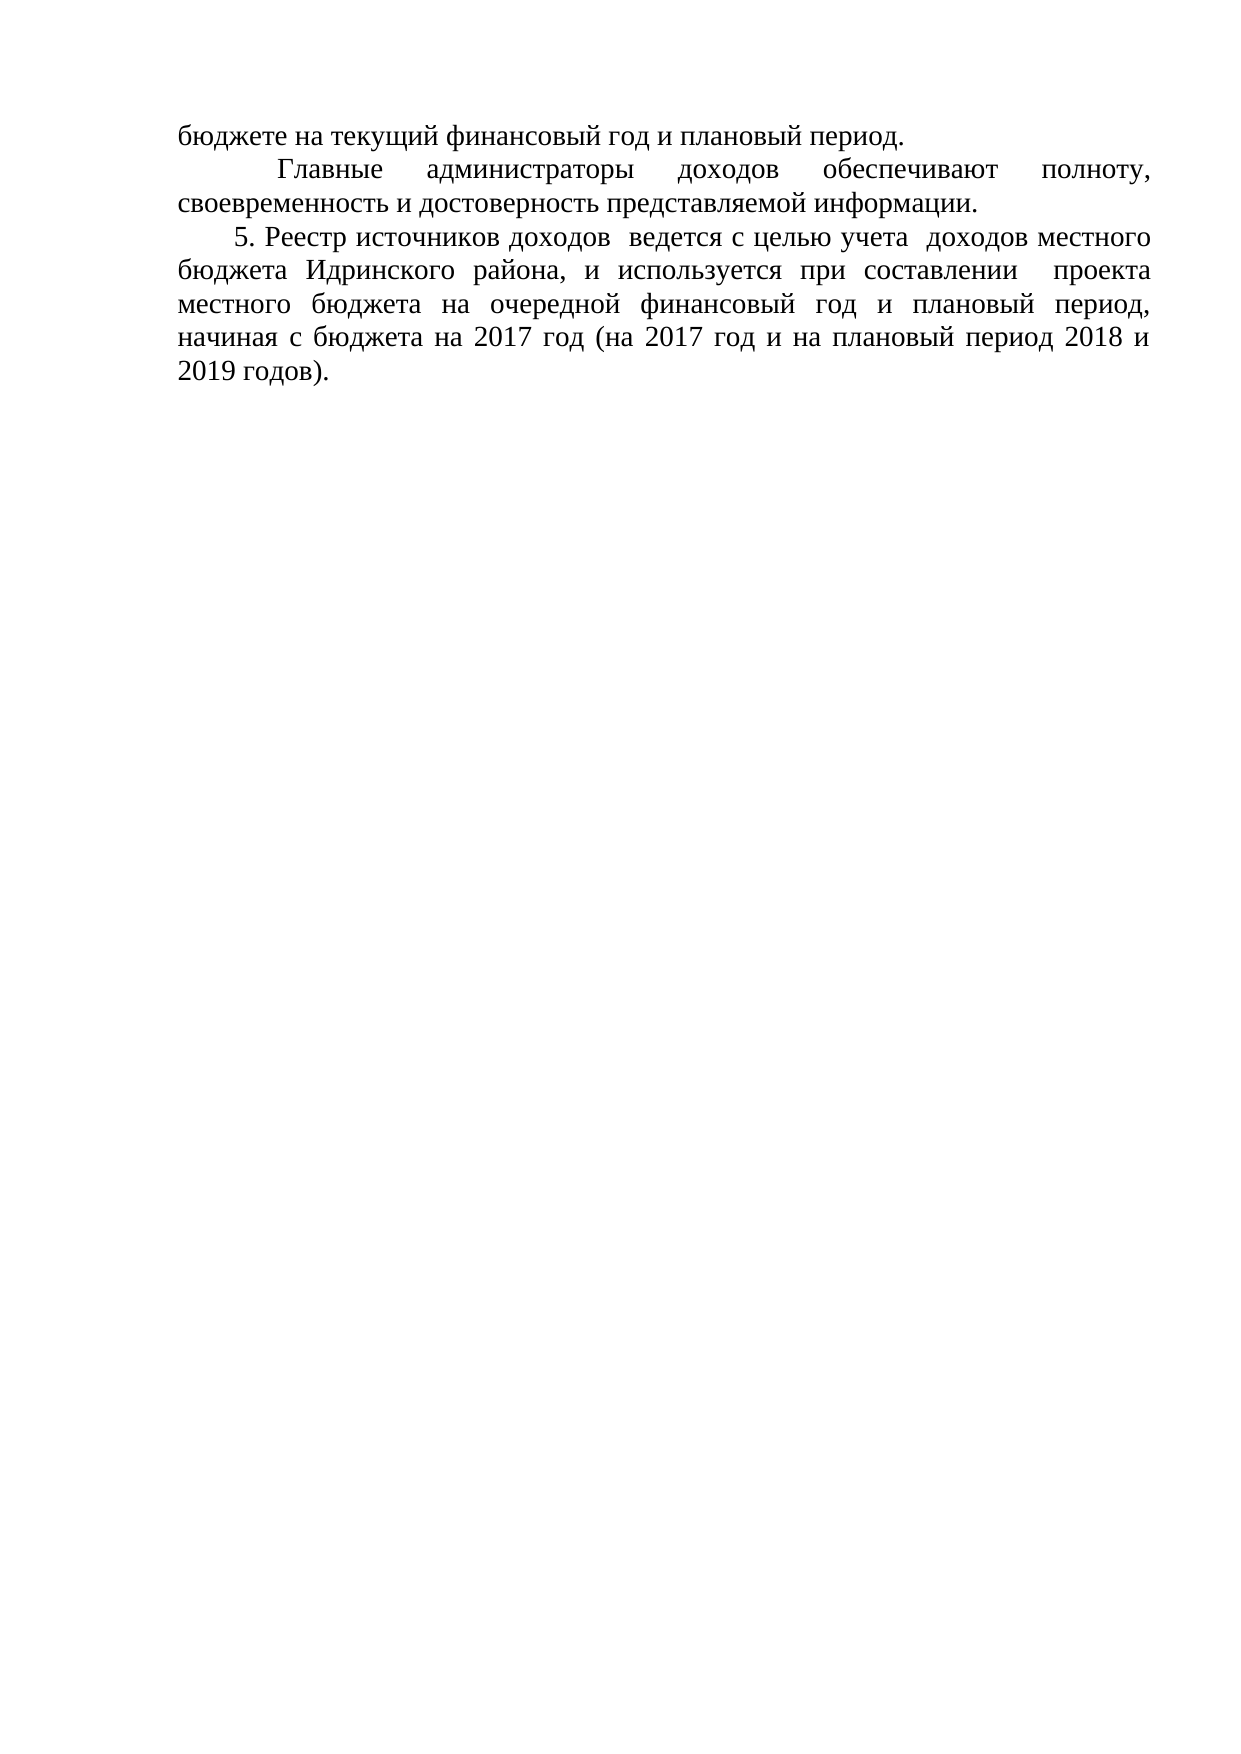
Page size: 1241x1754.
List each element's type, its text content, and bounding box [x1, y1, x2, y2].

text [177, 118, 1152, 152]
text Главные администраторы доходов обеспечивают полноту, своевременность и достоверность представляемой информации. [177, 152, 1152, 219]
text 5. Реестр источников доходов ведется с целью учета доходов местного бюджета Идринского района, и используется при составлении проекта местного бюджета на очередной финансовый год и плановый период, начиная с бюджета на 2017 год (на 2017 год и на плановый период 2018 и 2019 годов). [177, 219, 1152, 386]
